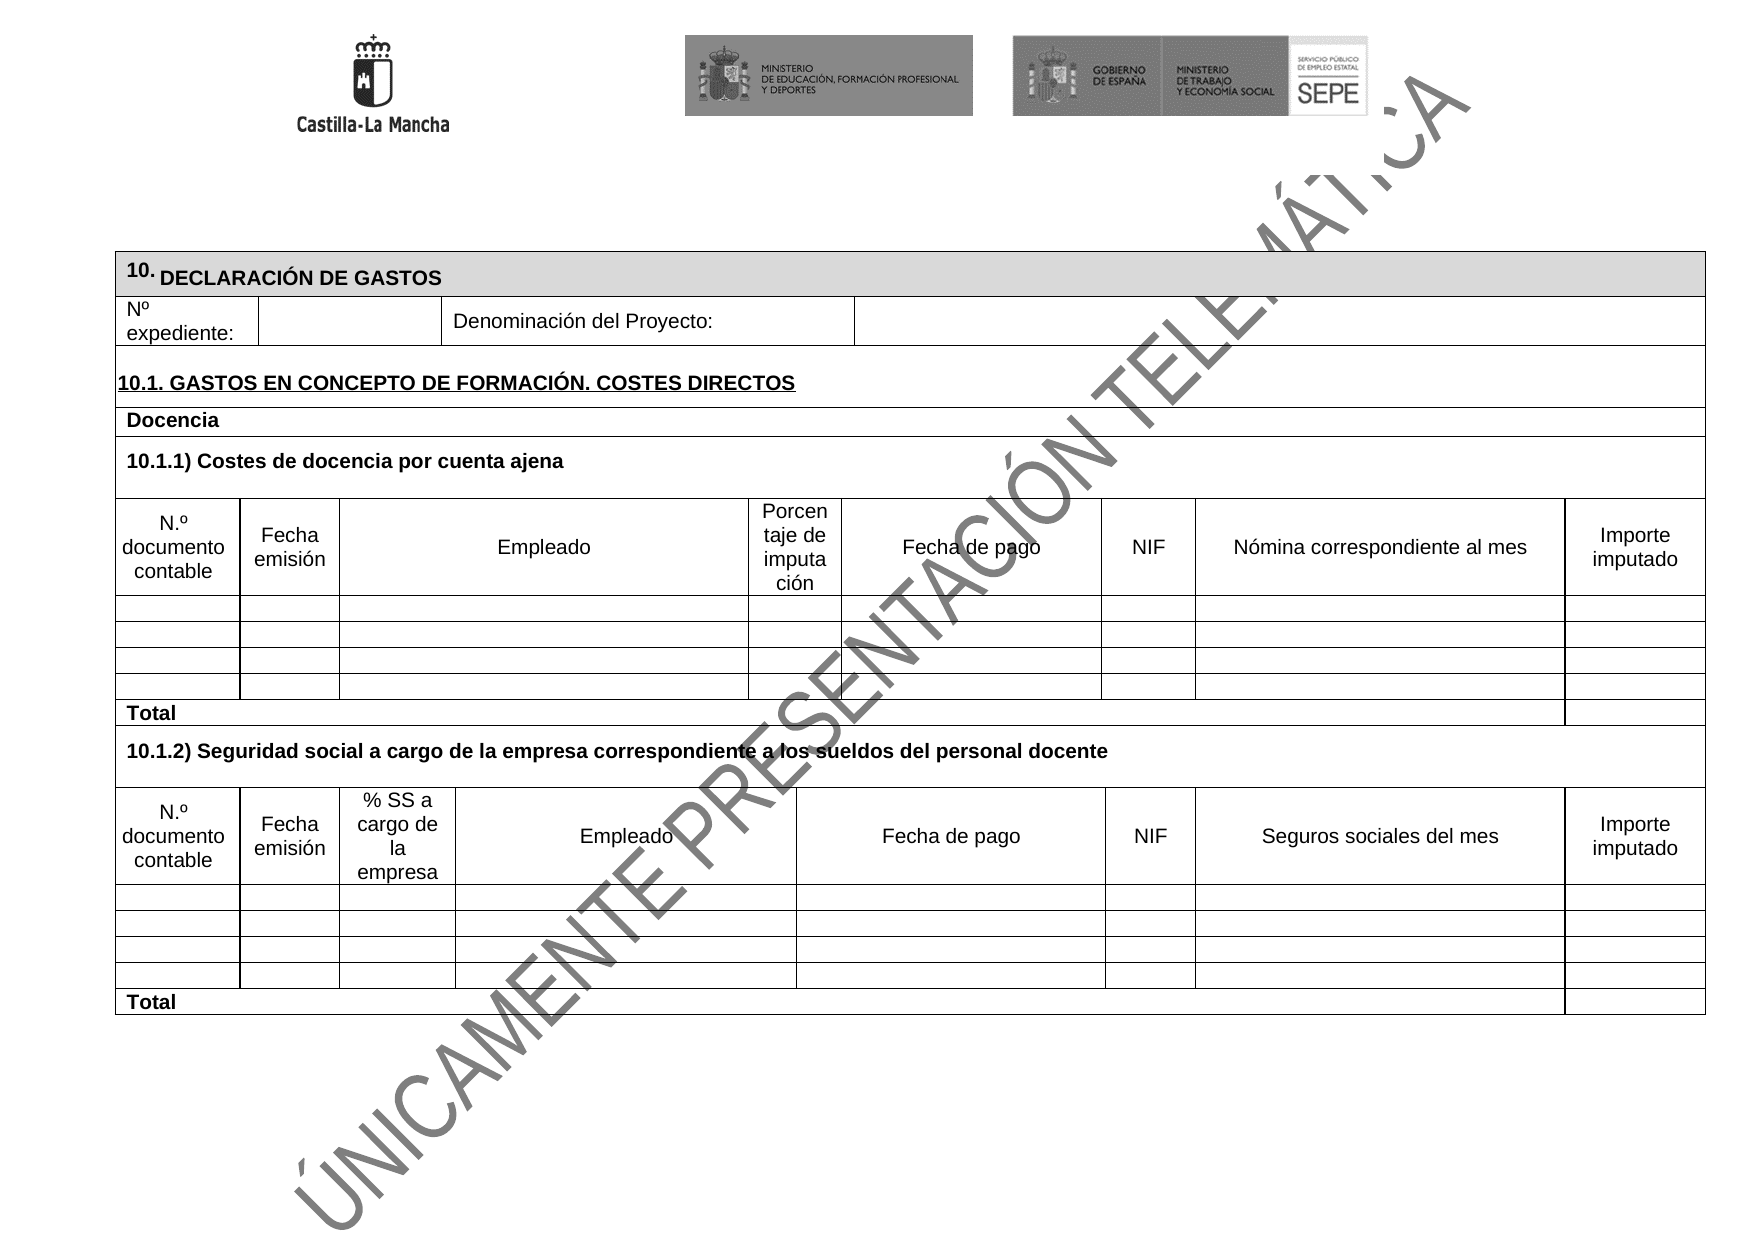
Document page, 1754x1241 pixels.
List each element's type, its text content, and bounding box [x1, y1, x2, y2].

table_cell [340, 622, 748, 647]
table_cell [842, 622, 1101, 647]
table_cell Denominación del Proyecto: [442, 297, 854, 345]
table_cell [797, 911, 1105, 936]
table_cell [340, 674, 748, 699]
table_cell [456, 911, 796, 936]
table_cell [797, 963, 1105, 988]
table_cell [1102, 648, 1195, 673]
table_header DECLARACIÓN DE GASTOS [116, 252, 1705, 296]
table_cell [1196, 885, 1564, 910]
table_cell [241, 596, 339, 621]
table_cell [842, 648, 1101, 673]
table_cell [749, 596, 841, 621]
table_cell [116, 596, 239, 621]
table_cell [340, 963, 455, 988]
table_cell [1566, 648, 1705, 673]
table_cell [456, 937, 796, 962]
table_cell [842, 596, 1101, 621]
table_cell [241, 937, 339, 962]
table_cell [1196, 648, 1564, 673]
table_cell [340, 911, 455, 936]
table_cell [797, 937, 1105, 962]
table_cell [1196, 937, 1564, 962]
table_cell 10.1.1) Costes de docencia por cuenta ajena [116, 437, 1705, 498]
table_cell [1566, 674, 1705, 699]
table_cell [1106, 963, 1195, 988]
table_cell [241, 963, 339, 988]
picture [257, 1, 1384, 175]
table_cell Empleado [456, 788, 796, 884]
table_cell [116, 648, 239, 673]
table_cell % SS a cargo de la empresa [340, 788, 455, 884]
table_cell [842, 674, 1101, 699]
table_cell NIF [1106, 788, 1195, 884]
table_cell [241, 622, 339, 647]
table_cell [116, 622, 239, 647]
table_cell [1196, 963, 1564, 988]
table_cell [456, 885, 796, 910]
table_cell [116, 963, 239, 988]
table_cell [1102, 674, 1195, 699]
table_cell [116, 885, 239, 910]
table_cell Nº expediente: [116, 297, 258, 345]
table_cell [749, 622, 841, 647]
table_cell [1566, 963, 1705, 988]
table_cell [241, 648, 339, 673]
table_cell [1566, 885, 1705, 910]
table_cell N.º documento contable [116, 788, 239, 884]
table_cell [1566, 622, 1705, 647]
table_cell [1102, 596, 1195, 621]
table_cell [456, 963, 796, 988]
table_cell 10.1. GASTOS EN CONCEPTO DE FORMACIÓN. COSTES DIRECTOS [116, 346, 1705, 407]
table_cell [1196, 622, 1564, 647]
table_cell [1566, 937, 1705, 962]
table_cell Total [116, 700, 1564, 725]
table_cell NIF [1102, 499, 1195, 595]
table_cell Fecha emisión [241, 788, 339, 884]
table_cell [1566, 911, 1705, 936]
table_cell [855, 297, 1705, 345]
table_cell [1196, 674, 1564, 699]
table_cell [116, 911, 239, 936]
table_cell Fecha de pago [842, 499, 1101, 595]
table_cell [1106, 885, 1195, 910]
table_cell [241, 885, 339, 910]
table_cell Seguros sociales del mes [1196, 788, 1564, 884]
table_cell 10.1.2) Seguridad social a cargo de la empresa correspondiente a los sueldos del personal docente [116, 726, 1705, 787]
table_cell [749, 674, 841, 699]
table_cell Importe imputado [1566, 788, 1705, 884]
table_cell [259, 297, 441, 345]
table_cell [241, 911, 339, 936]
table_cell [241, 674, 339, 699]
table_cell [1566, 989, 1705, 1014]
table_cell [340, 596, 748, 621]
table_cell N.º documento contable [116, 499, 239, 595]
table_cell Nómina correspondiente al mes [1196, 499, 1564, 595]
table_cell [340, 885, 455, 910]
table_cell [1102, 622, 1195, 647]
table_cell [340, 937, 455, 962]
table_cell [340, 648, 748, 673]
table_cell [1566, 700, 1705, 725]
table_cell Empleado [340, 499, 748, 595]
table_cell Importe imputado [1566, 499, 1705, 595]
table_cell Fecha emisión [241, 499, 339, 595]
table_cell [797, 885, 1105, 910]
table_cell [1196, 911, 1564, 936]
table_cell Porcentaje de imputación [749, 499, 841, 595]
table_cell Total [116, 989, 1564, 1014]
table_cell [1196, 596, 1564, 621]
table_cell [116, 674, 239, 699]
table_cell [1106, 911, 1195, 936]
table_cell Fecha de pago [797, 788, 1105, 884]
table_cell [116, 937, 239, 962]
table_cell [749, 648, 841, 673]
table_cell [1566, 596, 1705, 621]
table_cell [1106, 937, 1195, 962]
table_cell Docencia [116, 408, 1705, 436]
